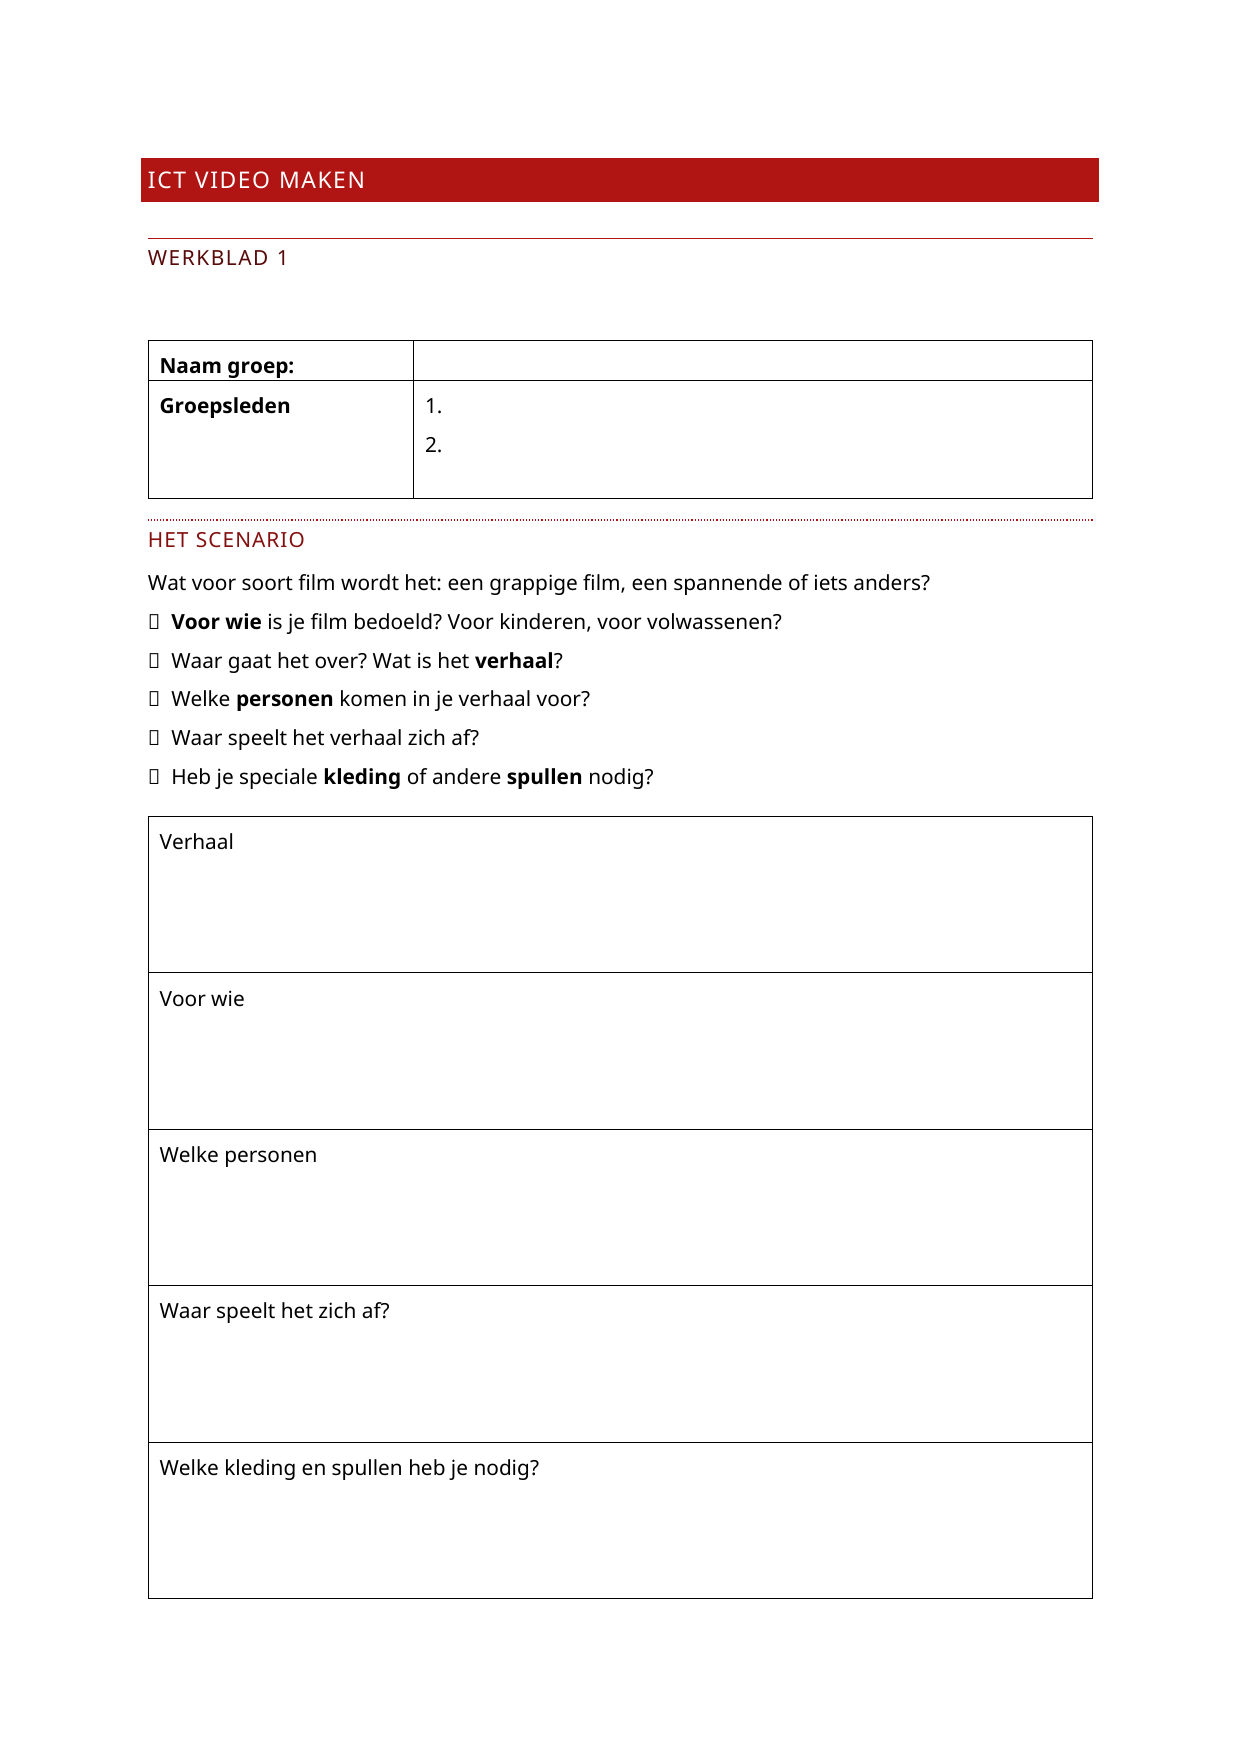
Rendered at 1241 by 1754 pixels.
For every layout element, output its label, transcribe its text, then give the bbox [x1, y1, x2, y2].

text Wat voor soort film wordt het: een grappige film, een spannende of iets anders? [148, 568, 1093, 596]
table_header Naam groep: [149, 341, 413, 380]
subtitle Het scenario [148, 519, 1093, 553]
table_header [414, 341, 1092, 380]
text  Welke personen komen in je verhaal voor? [148, 684, 1093, 713]
text  Waar gaat het over? Wat is het verhaal? [148, 646, 1093, 674]
table_cell Voor wie [149, 973, 1092, 1129]
table_header Verhaal [149, 817, 1092, 972]
text  Voor wie is je film bedoeld? Voor kinderen, voor volwassenen? [148, 607, 1093, 635]
table_cell Welke personen [149, 1130, 1092, 1285]
table_cell Welke kleding en spullen heb je nodig? [149, 1443, 1092, 1598]
table_cell Groepsleden [149, 381, 413, 497]
text  Waar speelt het verhaal zich af? [148, 723, 1093, 752]
subtitle ICT Video maken [148, 164, 1093, 196]
subtitle Werkblad 1 [148, 239, 1093, 272]
text  Heb je speciale kleding of andere spullen nodig? [148, 762, 1093, 791]
table_cell 1. 2. [414, 381, 1092, 497]
table_cell Waar speelt het zich af? [149, 1286, 1092, 1442]
